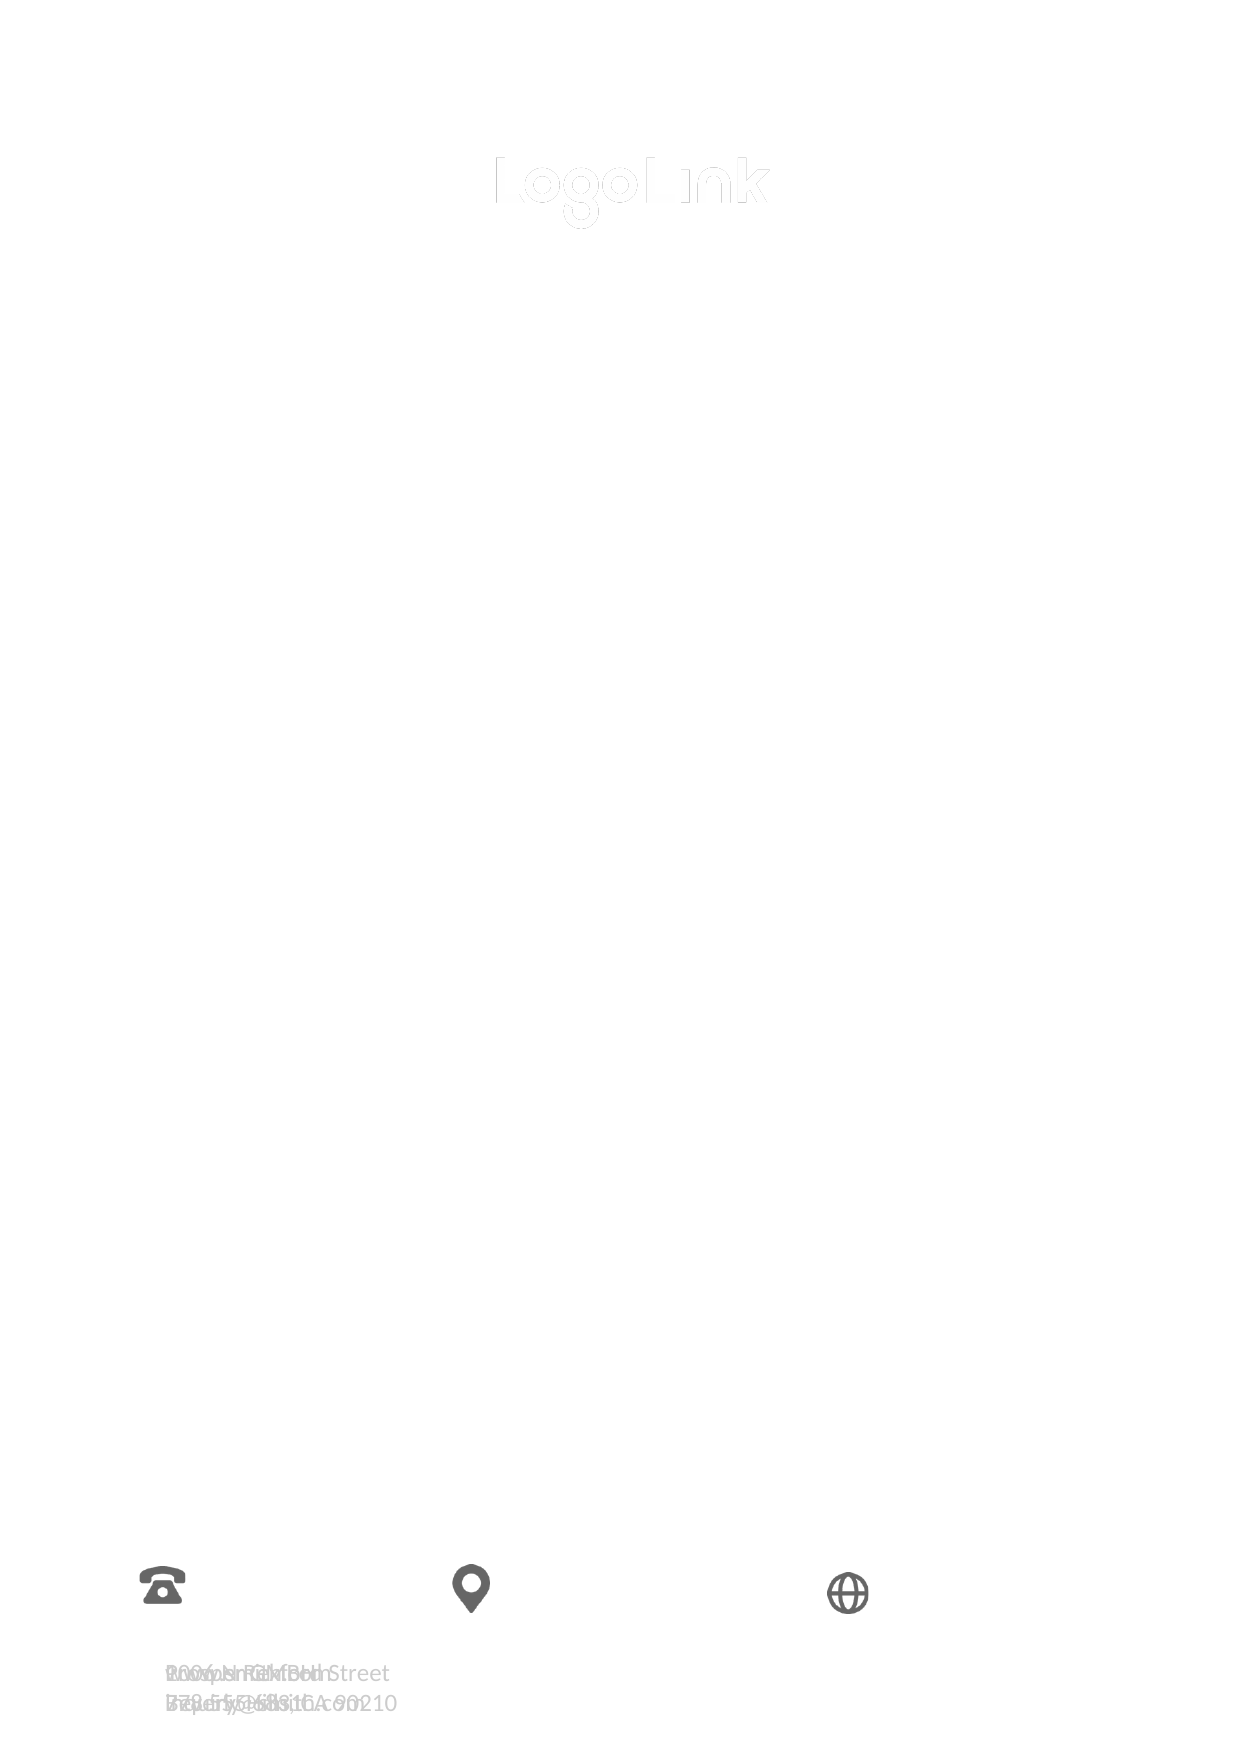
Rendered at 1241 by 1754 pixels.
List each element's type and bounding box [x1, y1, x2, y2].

picture [452, 1564, 490, 1613]
picture [414, 29, 852, 357]
picture [139, 1566, 186, 1604]
picture [827, 1572, 869, 1614]
